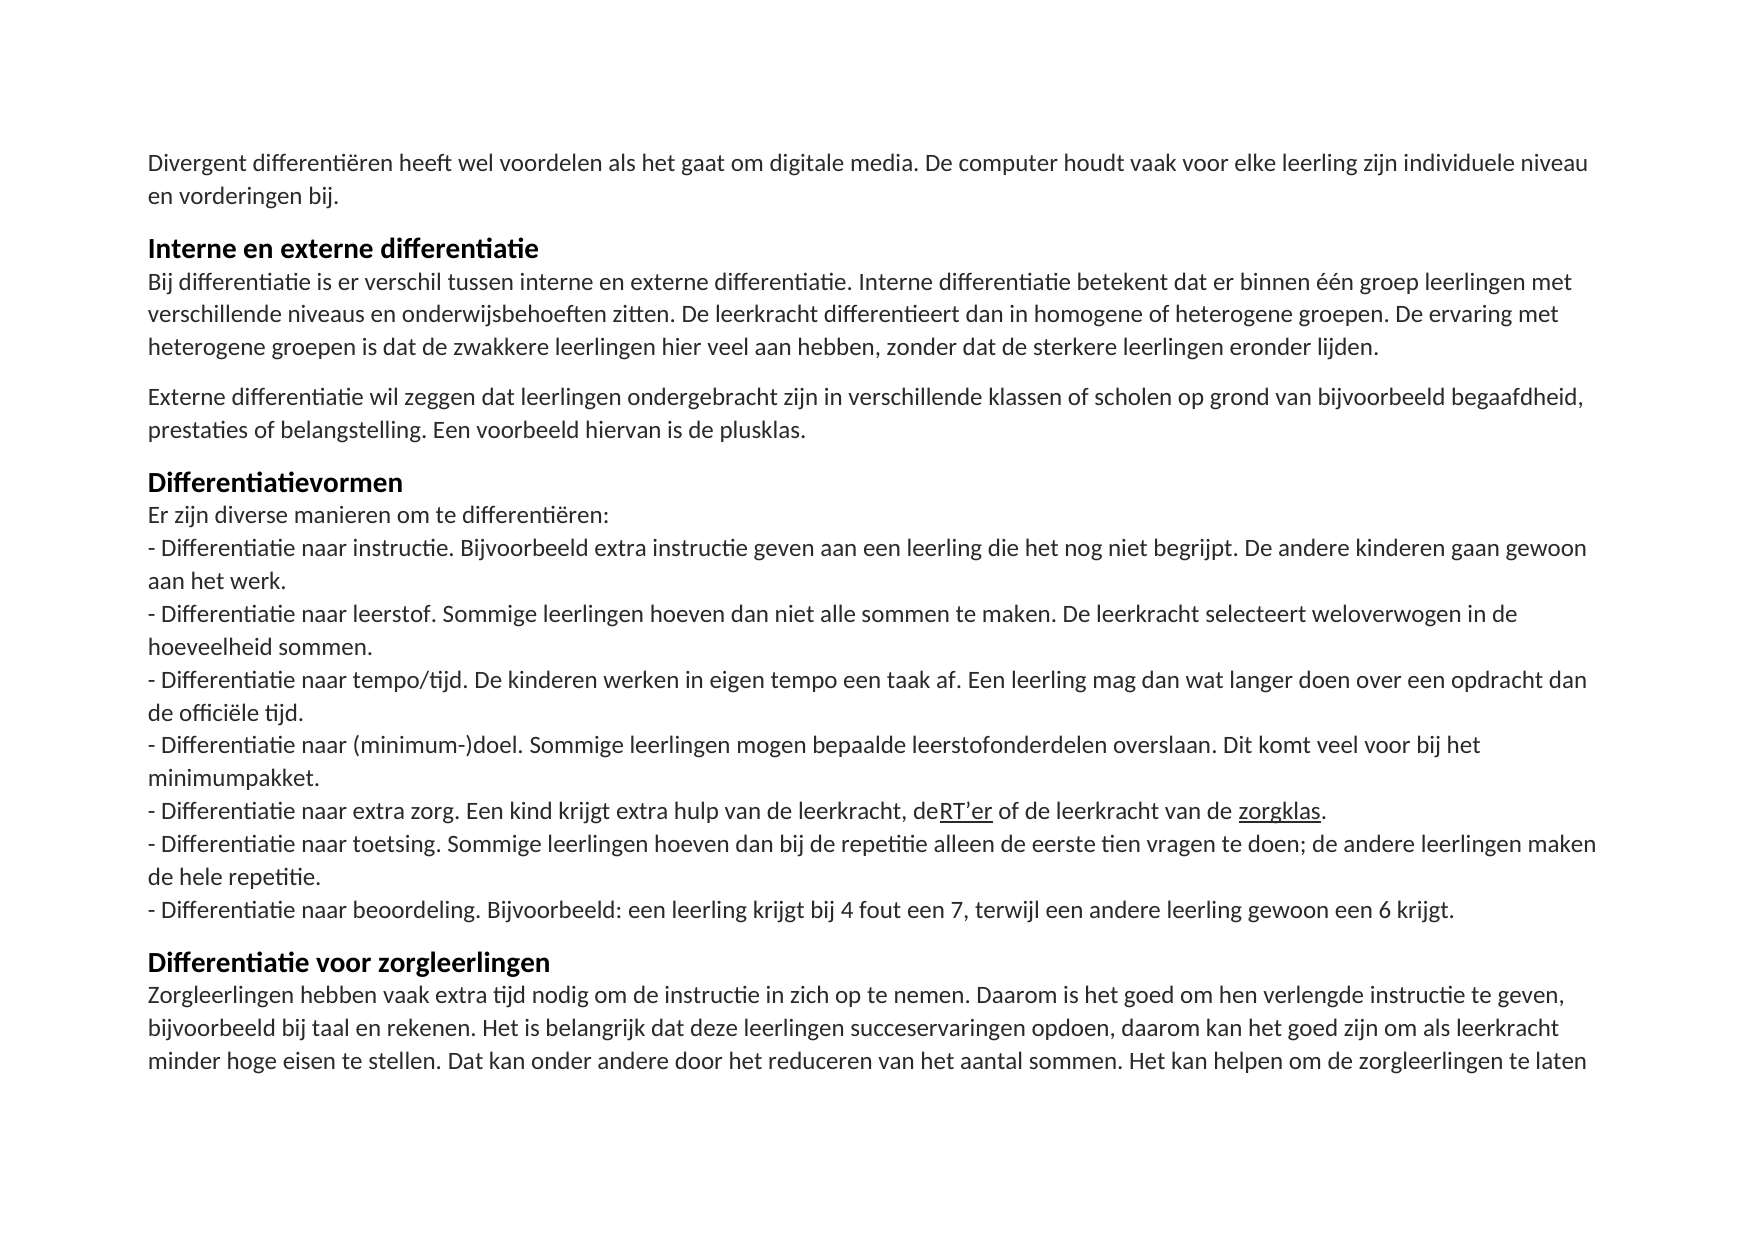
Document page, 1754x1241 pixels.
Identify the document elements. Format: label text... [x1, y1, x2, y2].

text Er zijn diverse manieren om te differentiëren: - Differentiatie naar instructie. Bijvoorbeeld extra instructie geven aan een leerling die het nog niet begrijpt. De andere kinderen gaan gewoon aan het werk. - Differentiatie naar leerstof. Sommige leerlingen hoeven dan niet alle sommen te maken. De leerkracht selecteert weloverwogen in de hoeveelheid sommen. - Differentiatie naar tempo/tijd. De kinderen werken in eigen tempo een taak af. Een leerling mag dan wat langer doen over een opdracht dan de officiële tijd. - Differentiatie naar (minimum-)doel. Sommige leerlingen mogen bepaalde leerstofonderdelen overslaan. Dit komt veel voor bij het minimumpakket. - Differentiatie naar extra zorg. Een kind krijgt extra hulp van de leerkracht, deRT’er of de leerkracht van de zorgklas. - Differentiatie naar toetsing. Sommige leerlingen hoeven dan bij de repetitie alleen de eerste tien vragen te doen; de andere leerlingen maken de hele repetitie. - Differentiatie naar beoordeling. Bijvoorbeeld: een leerling krijgt bij 4 fout een 7, terwijl een andere leerling gewoon een 6 krijgt. [148, 499, 1606, 925]
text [148, 148, 1606, 211]
text Externe differentiatie wil zeggen dat leerlingen ondergebracht zijn in verschillende klassen of scholen op grond van bijvoorbeeld begaafdheid, prestaties of belangstelling. Een voorbeeld hiervan is de plusklas. [148, 381, 1606, 444]
subtitle Differentiatie voor zorgleerlingen [148, 944, 1606, 979]
subtitle Interne en externe differentiatie [148, 230, 1606, 266]
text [148, 979, 1606, 1076]
subtitle Differentiatievormen [148, 464, 1606, 499]
text Bij differentiatie is er verschil tussen interne en externe differentiatie. Interne differentiatie betekent dat er binnen één groep leerlingen met verschillende niveaus en onderwijsbehoeften zitten. De leerkracht differentieert dan in homogene of heterogene groepen. De ervaring met heterogene groepen is dat de zwakkere leerlingen hier veel aan hebben, zonder dat de sterkere leerlingen eronder lijden. [148, 266, 1606, 362]
